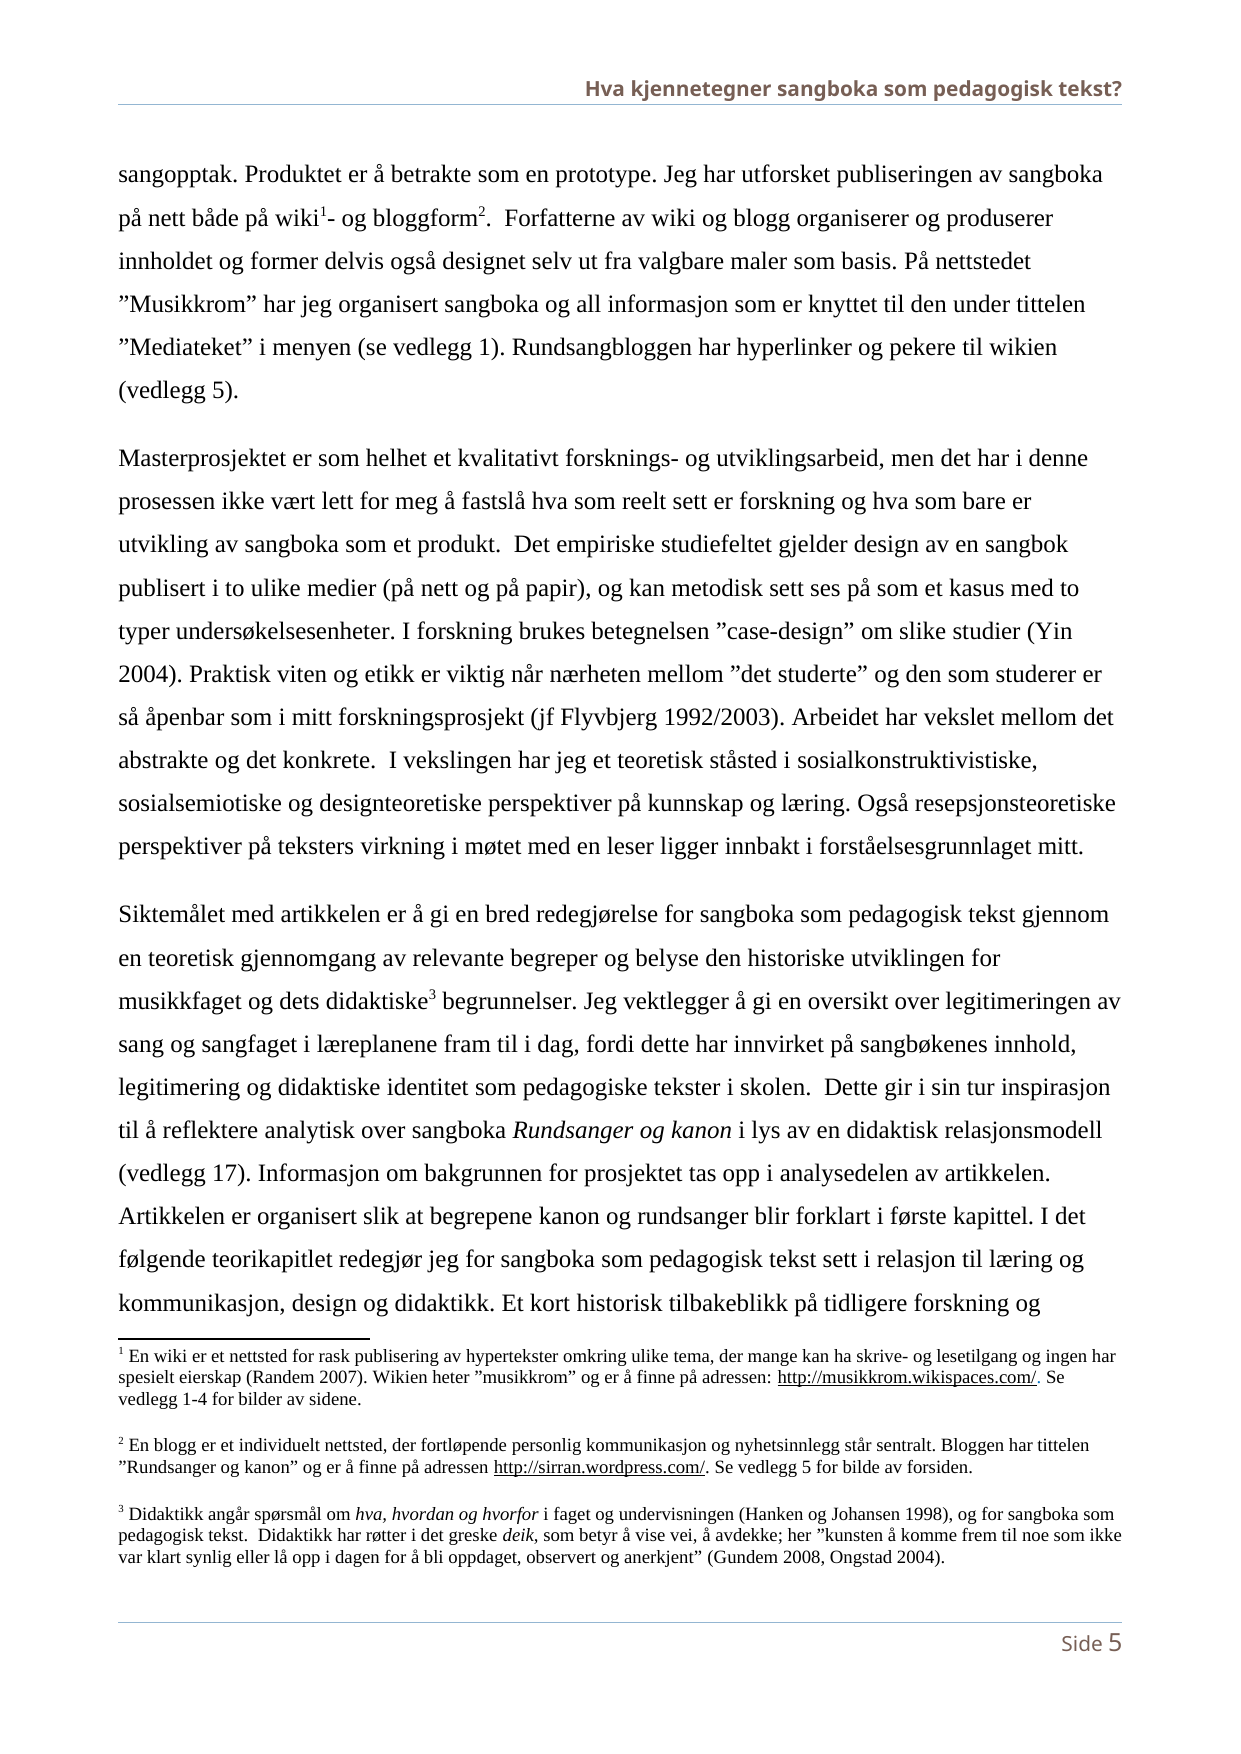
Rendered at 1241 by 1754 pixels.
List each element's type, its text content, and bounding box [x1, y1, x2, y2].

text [118, 899, 1122, 1316]
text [118, 159, 1122, 404]
text Masterprosjektet er som helhet et kvalitativt forsknings- og utviklingsarbeid, men det har i denne prosessen ikke vært lett for meg å fastslå hva som reelt sett er forskning og hva som bare er utvikling av sangboka som et produkt. Det empiriske studiefeltet gjelder design av en sangbok publisert i to ulike medier (på nett og på papir), og kan metodisk sett ses på som et kasus med to typer undersøkelsesenheter. I forskning brukes betegnelsen ”case-design” om slike studier (Yin 2004). Praktisk viten og etikk er viktig når nærheten mellom ”det studerte” og den som studerer er så åpenbar som i mitt forskningsprosjekt (jf Flyvbjerg 1992/2003). Arbeidet har vekslet mellom det abstrakte og det konkrete. I vekslingen har jeg et teoretisk ståsted i sosialkonstruktivistiske, sosialsemiotiske og designteoretiske perspektiver på kunnskap og læring. Også resepsjonsteoretiske perspektiver på teksters virkning i møtet med en leser ligger innbakt i forståelsesgrunnlaget mitt. [118, 443, 1122, 860]
